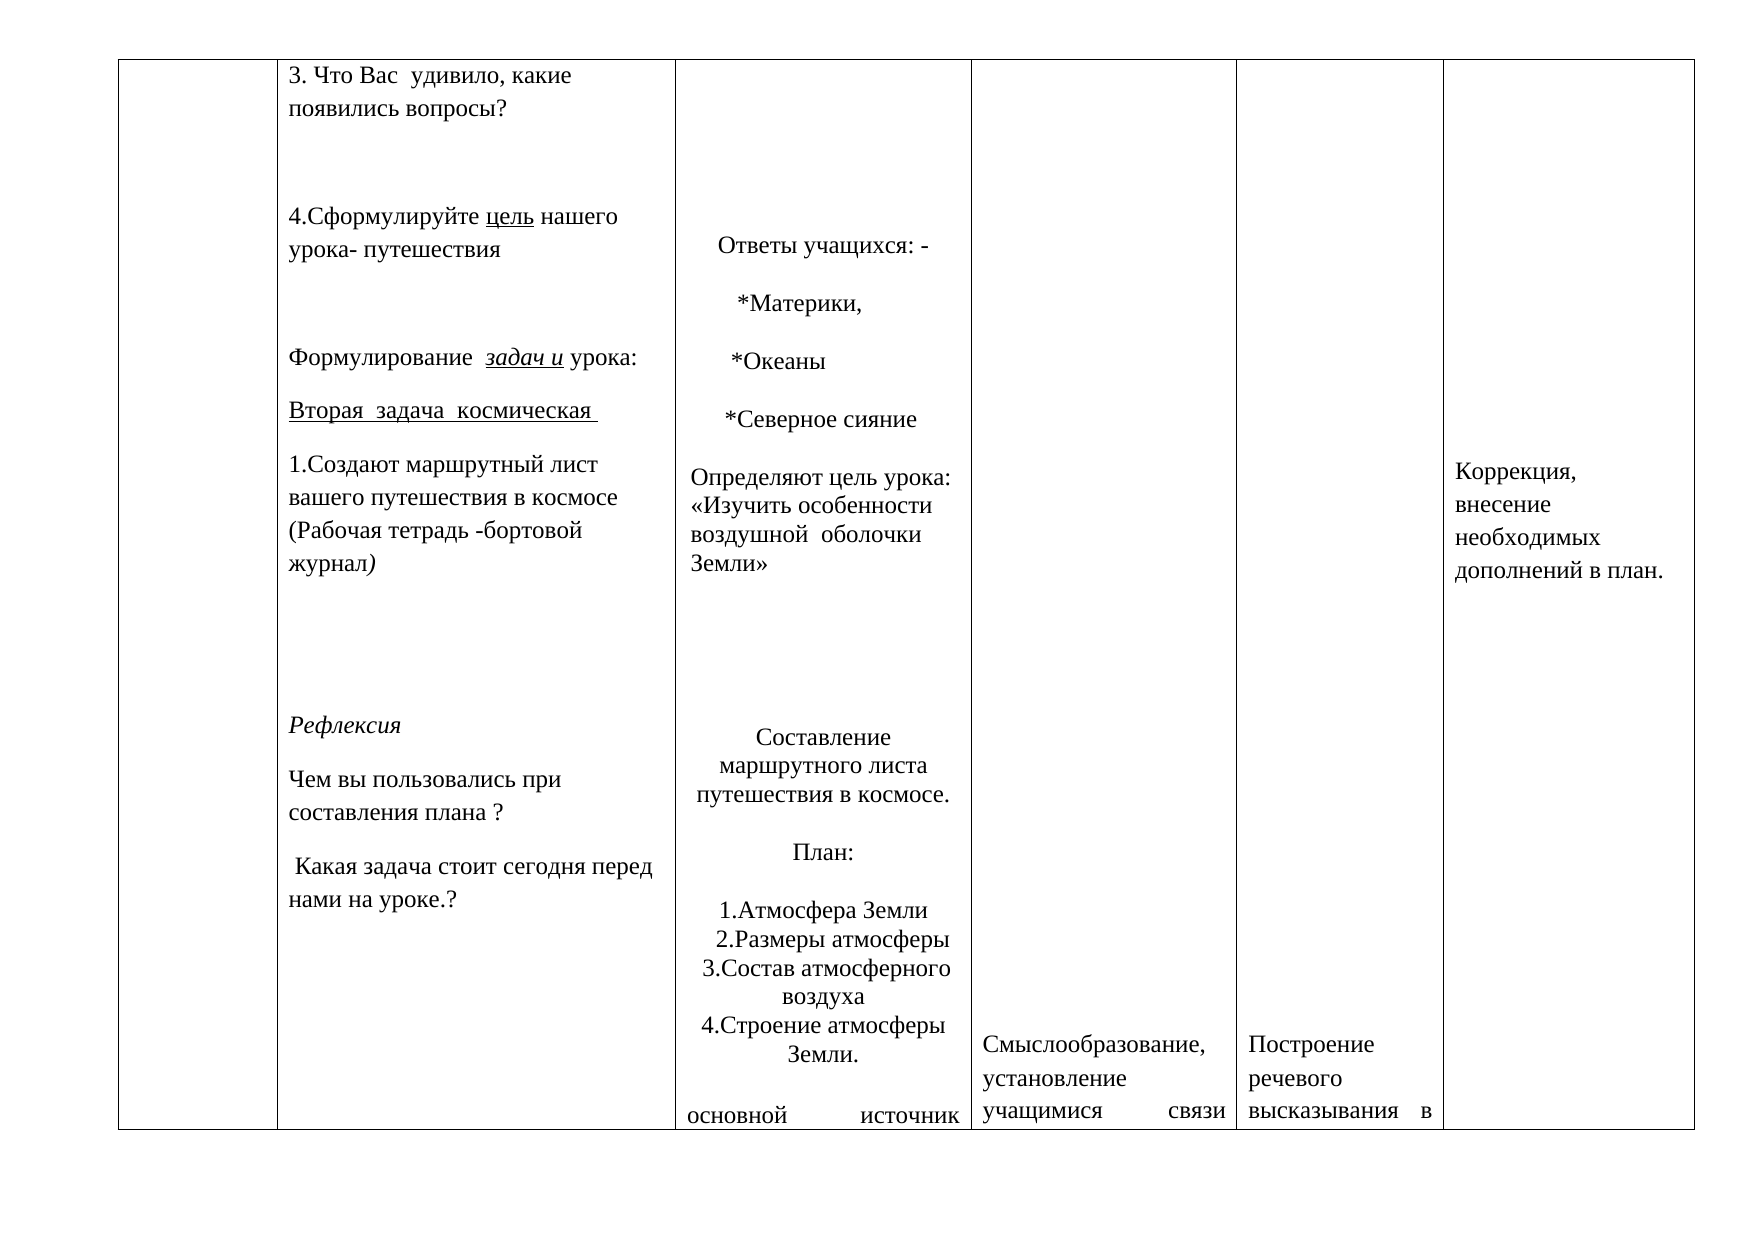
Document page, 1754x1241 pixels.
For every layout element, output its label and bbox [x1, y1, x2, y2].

table_cell [972, 60, 1236, 1129]
table_cell [1444, 60, 1694, 1129]
table_cell [676, 60, 971, 1129]
table_cell [1237, 60, 1443, 1129]
table_cell [278, 60, 675, 1129]
table_cell [119, 60, 277, 1129]
